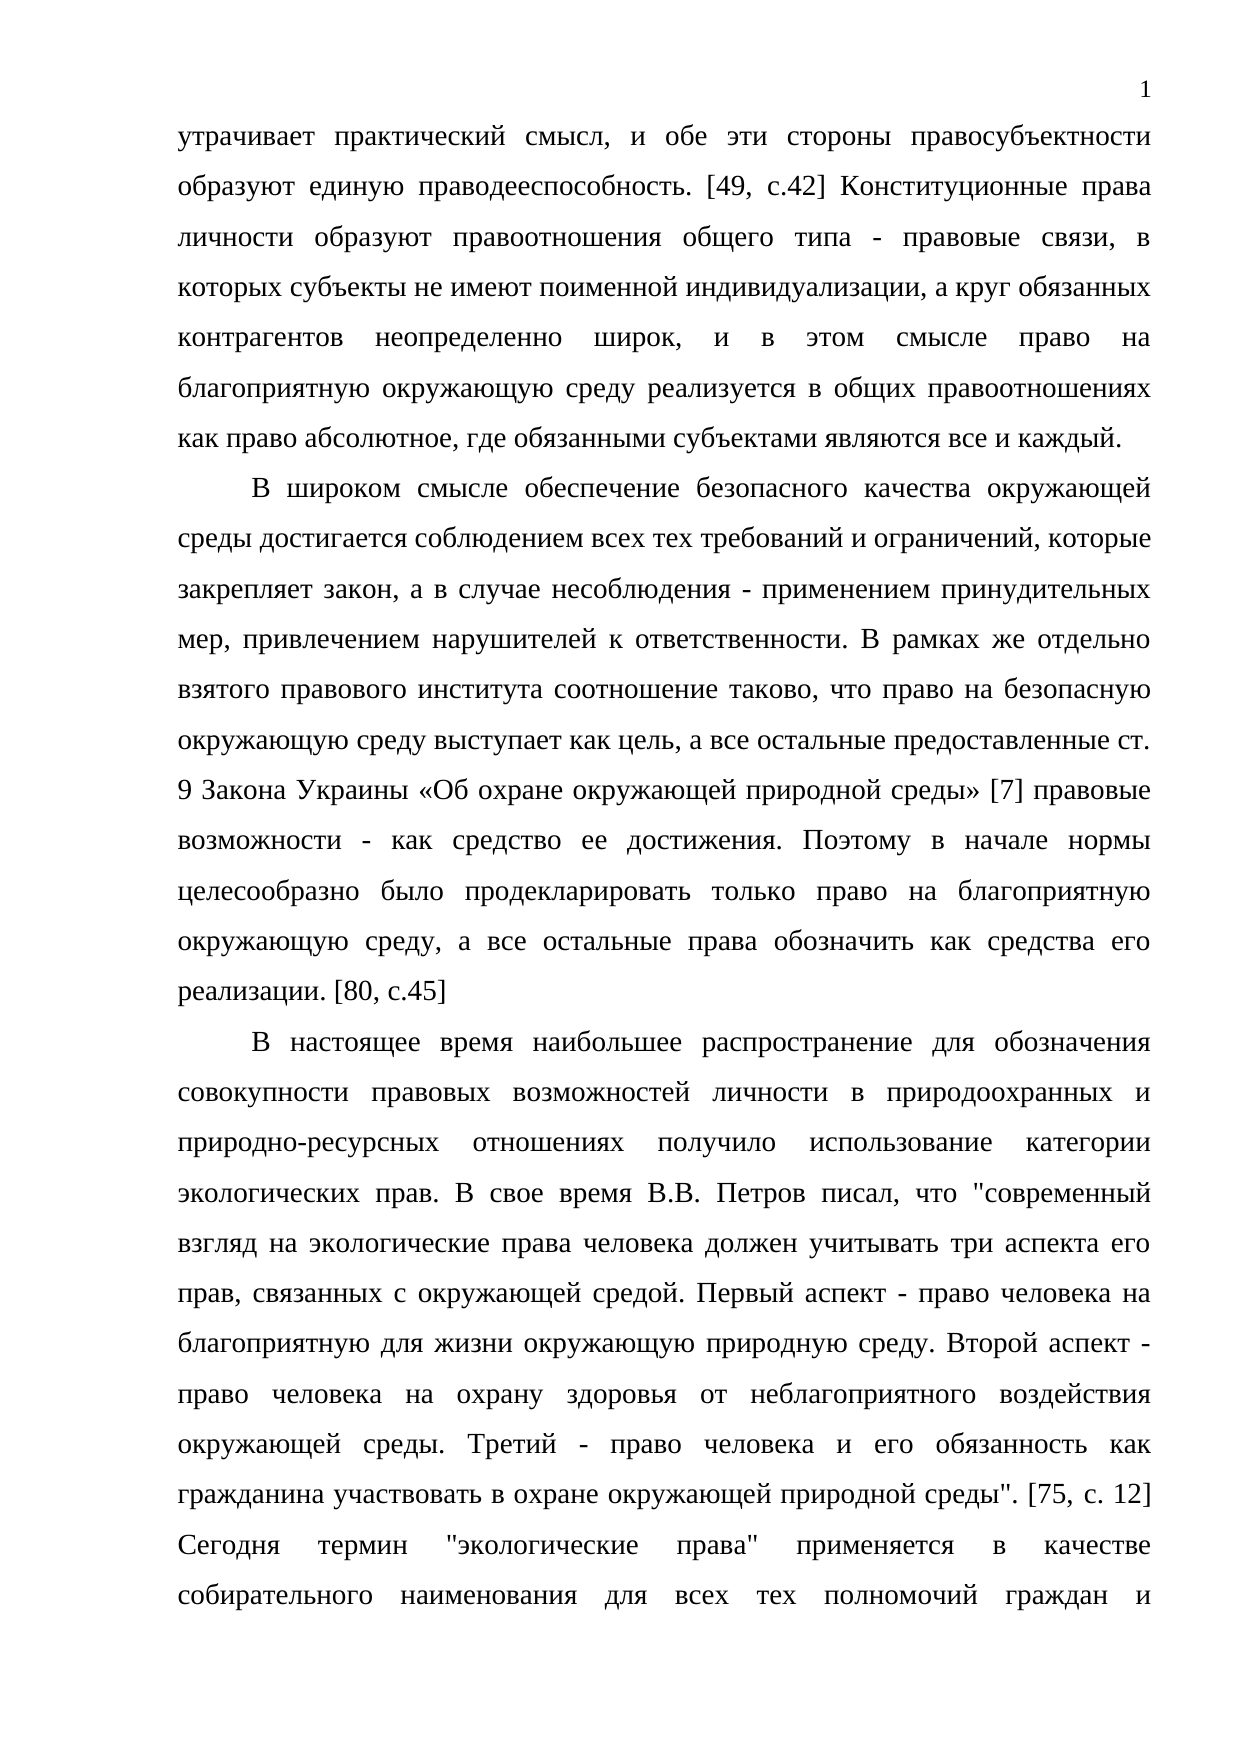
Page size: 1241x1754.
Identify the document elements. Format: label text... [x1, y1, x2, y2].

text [177, 118, 1152, 453]
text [177, 1024, 1152, 1611]
text В широком смысле обеспечение безопасного качества окружающей среды достигается соблюдением всех тех требований и ограничений, которые закрепляет закон, а в случае несоблюдения - применением принудительных мер, привлечением нарушителей к ответственности. В рамках же отдельно взятого правового института соотношение таково, что право на безопасную окружающую среду выступает как цель, а все остальные предоставленные ст. 9 Закона Украины «Об охране окружающей природной среды» [7] правовые возможности - как средство ее достижения. Поэтому в начале нормы целесообразно было продекларировать только право на благоприятную окружающую среду, а все остальные права обозначить как средства его реализации. [80, c.45] [177, 470, 1152, 1007]
